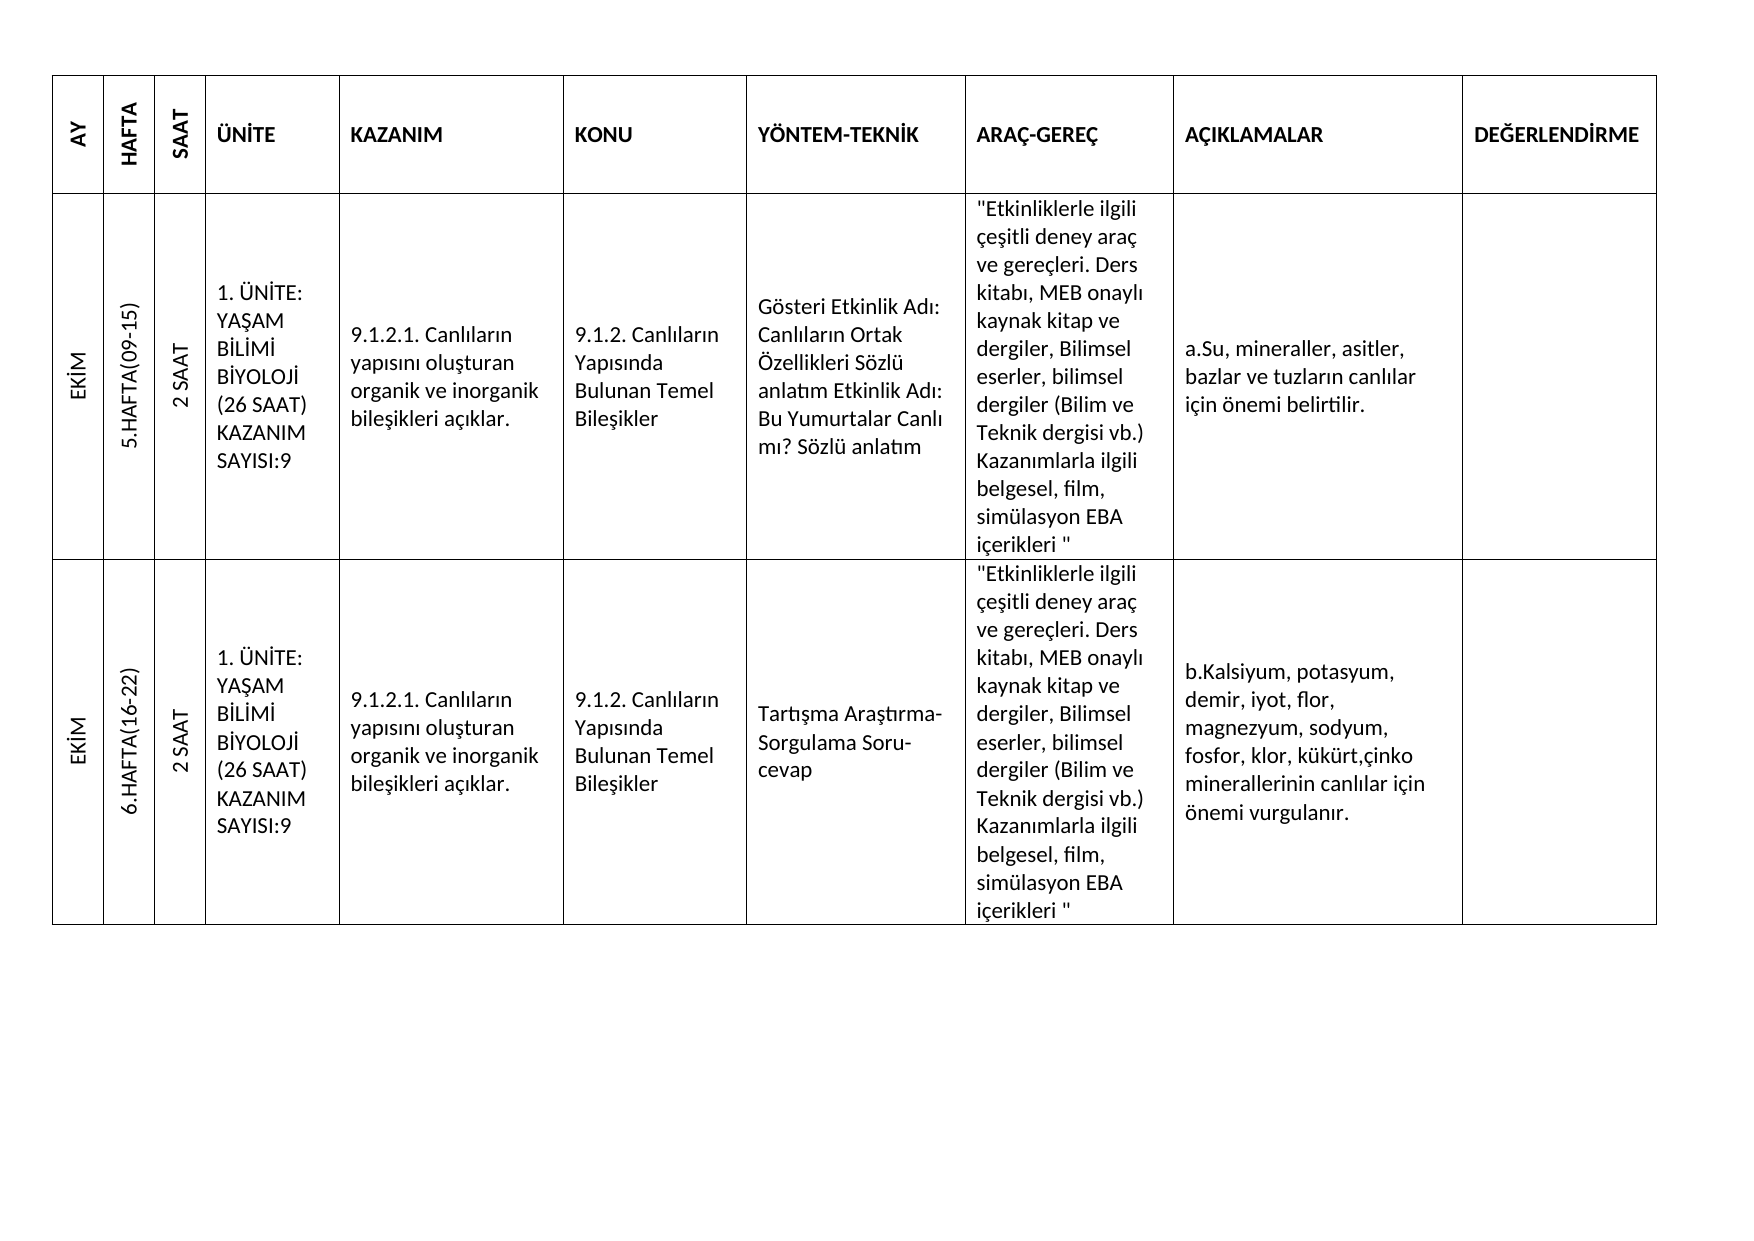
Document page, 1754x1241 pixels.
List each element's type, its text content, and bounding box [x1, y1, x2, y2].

table_header AY [53, 76, 103, 193]
table_cell EKİM [53, 194, 103, 558]
table_cell [1463, 194, 1656, 558]
table_cell 9.1.2.1. Canlıların yapısını oluşturan organik ve inorganik bileşikleri açıklar. [340, 194, 563, 558]
table_header YÖNTEM-TEKNİK [747, 76, 965, 193]
table_cell 9.1.2. Canlıların Yapısında Bulunan Temel Bileşikler [564, 194, 746, 558]
table_header SAAT [155, 76, 205, 193]
table_cell [1463, 560, 1656, 924]
table_cell a.Su, mineraller, asitler, bazlar ve tuzların canlılar için önemi belirtilir. [1174, 194, 1462, 558]
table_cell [966, 560, 1173, 924]
table_header HAFTA [104, 76, 154, 193]
table_cell 5.HAFTA(09-15) [104, 194, 154, 558]
table_cell Gösteri Etkinlik Adı: Canlıların Ortak Özellikleri Sözlü anlatım Etkinlik Adı: Bu Yumurtalar Canlı mı? Sözlü anlatım [747, 194, 965, 558]
table_header ARAÇ-GEREÇ [966, 76, 1173, 193]
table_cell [340, 560, 563, 924]
table_header KAZANIM [340, 76, 563, 193]
table_header KONU [564, 76, 746, 193]
table_cell 6.HAFTA(16-22) [104, 560, 154, 924]
table_cell b.Kalsiyum, potasyum, demir, iyot, flor, magnezyum, sodyum, fosfor, klor, kükürt,çinko minerallerinin canlılar için önemi vurgulanır. [1174, 560, 1462, 924]
table_header ÜNİTE [206, 76, 339, 193]
table_header AÇIKLAMALAR [1174, 76, 1462, 193]
table_cell EKİM [53, 560, 103, 924]
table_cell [564, 560, 746, 924]
table_cell 2 SAAT [155, 194, 205, 558]
table_cell Tartışma Araştırma- Sorgulama Soru-cevap [747, 560, 965, 924]
table_cell 2 SAAT [155, 560, 205, 924]
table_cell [206, 194, 339, 558]
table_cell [206, 560, 339, 924]
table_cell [966, 194, 1173, 558]
table_header DEĞERLENDİRME [1463, 76, 1656, 193]
